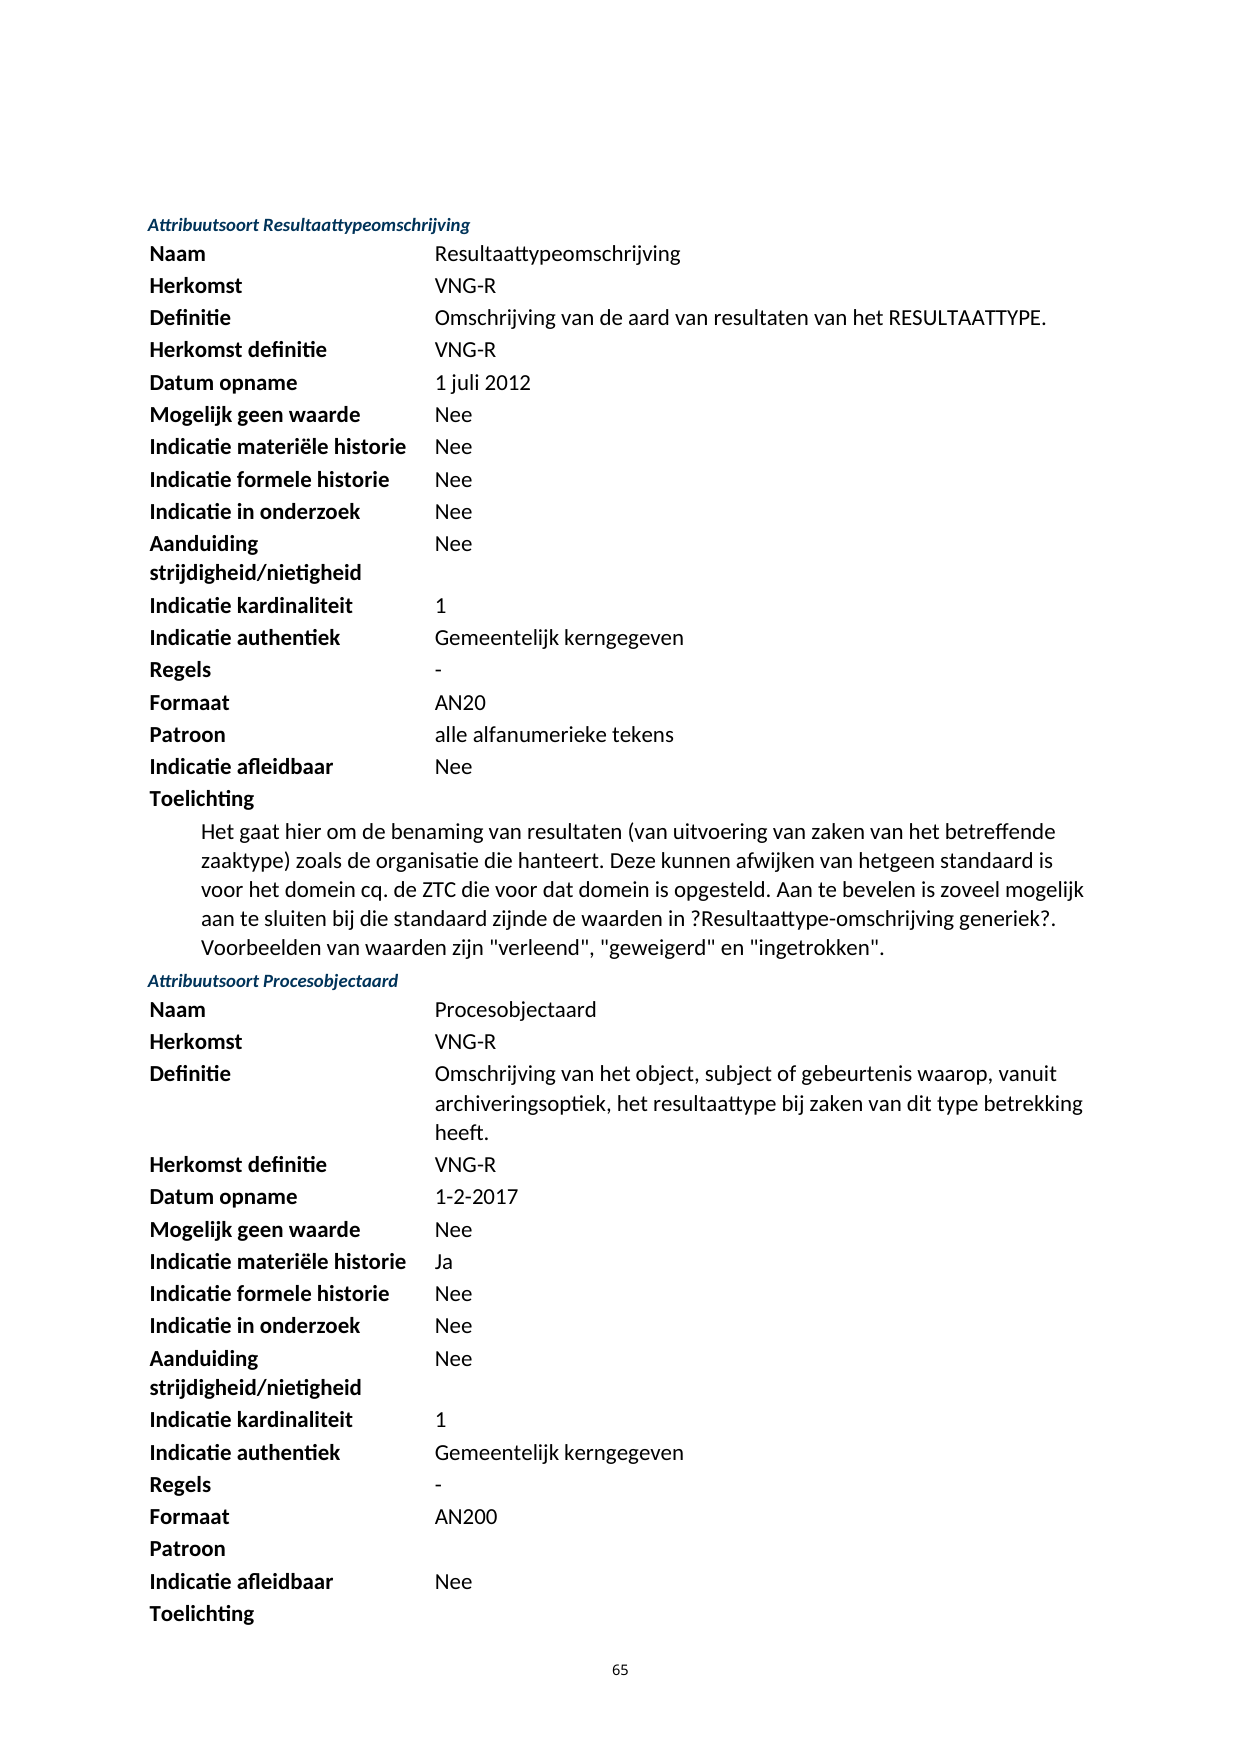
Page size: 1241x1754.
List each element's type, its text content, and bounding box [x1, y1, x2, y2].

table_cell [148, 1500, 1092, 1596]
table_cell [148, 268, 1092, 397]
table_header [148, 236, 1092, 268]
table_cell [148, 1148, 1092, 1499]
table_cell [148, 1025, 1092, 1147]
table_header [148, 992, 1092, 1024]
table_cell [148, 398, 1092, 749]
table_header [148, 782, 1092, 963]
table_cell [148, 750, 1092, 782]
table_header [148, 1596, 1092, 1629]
subtitle Attribuutsoort Resultaattypeomschrijving [148, 207, 1092, 236]
subtitle Attribuutsoort Procesobjectaard [148, 963, 1092, 992]
